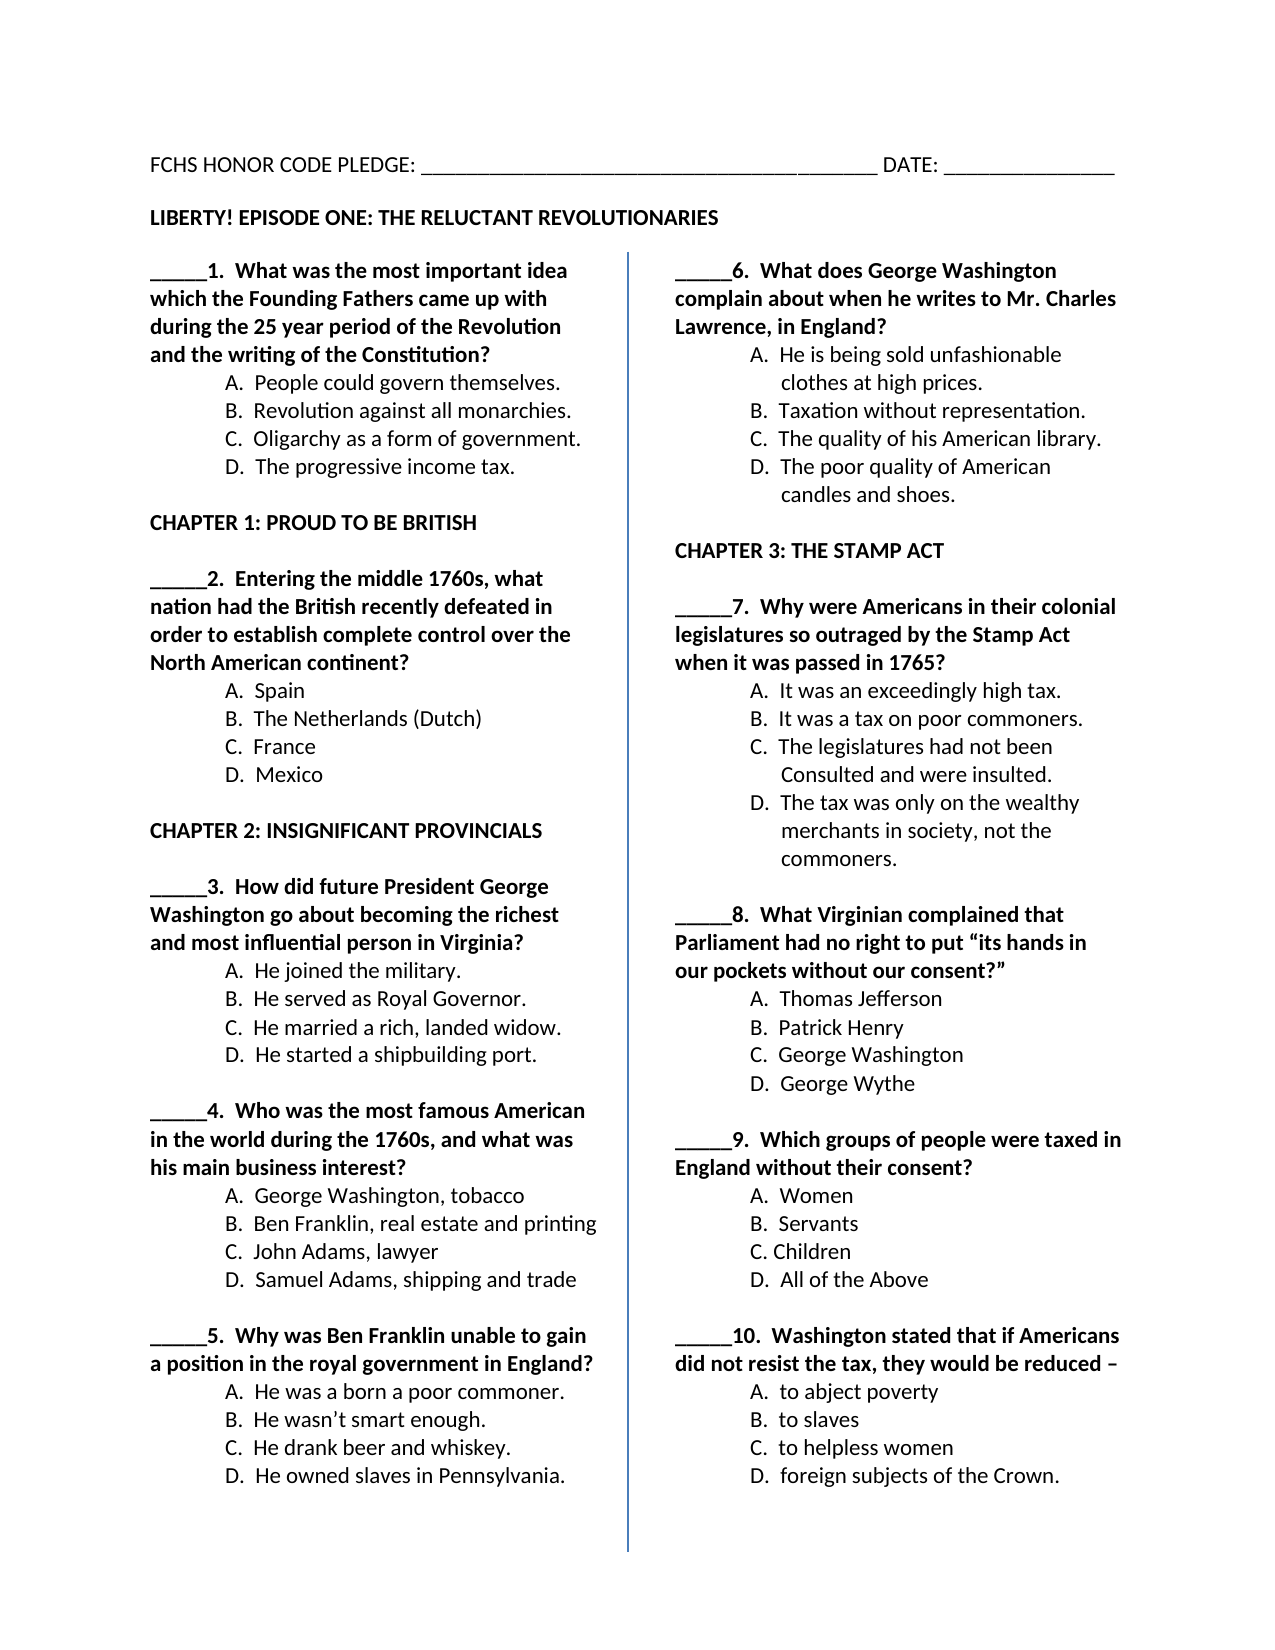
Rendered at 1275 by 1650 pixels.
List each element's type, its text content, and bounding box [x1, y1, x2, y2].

text _____9. Which groups of people were taxed in England without their consent? [675, 1125, 1125, 1181]
text A. He joined the military. [150, 957, 600, 984]
text A. Spain [150, 676, 600, 704]
text candles and shoes. [675, 480, 1125, 508]
text Consulted and were insulted. [675, 760, 1125, 788]
text C. Oligarchy as a form of government. [150, 424, 600, 452]
text clothes at high prices. [675, 368, 1125, 396]
text A. Women [675, 1181, 1125, 1209]
text D. foreign subjects of the Crown. [675, 1461, 1125, 1489]
text C. France [150, 732, 600, 760]
text commoners. [675, 844, 1125, 872]
text A. He was a born a poor commoner. [150, 1377, 600, 1405]
text C. He married a rich, landed widow. [150, 1013, 600, 1041]
text B. He wasn’t smart enough. [150, 1405, 600, 1433]
text D. Samuel Adams, shipping and trade [150, 1265, 600, 1293]
text _____8. What Virginian complained that Parliament had no right to put “its hands in our pockets without our consent?” [675, 901, 1125, 984]
text D. The progressive income tax. [150, 452, 600, 480]
text B. It was a tax on poor commoners. [675, 704, 1125, 732]
text FCHS HONOR CODE PLEDGE: ________________________________________ DATE: _______________ [150, 150, 1125, 178]
text C. George Washington [675, 1041, 1125, 1069]
text _____10. Washington stated that if Americans did not resist the tax, they would be reduced – [675, 1321, 1125, 1377]
text CHAPTER 2: INSIGNIFICANT PROVINCIALS [150, 816, 600, 844]
text B. Revolution against all monarchies. [150, 396, 600, 424]
text _____4. Who was the most famous American in the world during the 1760s, and what was his main business interest? [150, 1097, 600, 1181]
text A. Thomas Jefferson [675, 984, 1125, 1013]
text D. The poor quality of American [675, 452, 1125, 480]
text A. People could govern themselves. [150, 368, 600, 396]
text C. The quality of his American library. [675, 424, 1125, 452]
text C. John Adams, lawyer [150, 1237, 600, 1265]
text D. George Wythe [675, 1069, 1125, 1097]
text B. Taxation without representation. [675, 396, 1125, 424]
text _____7. Why were Americans in their colonial legislatures so outraged by the Stamp Act when it was passed in 1765? [675, 592, 1125, 676]
text A. He is being sold unfashionable [675, 340, 1125, 368]
text _____2. Entering the middle 1760s, what nation had the British recently defeated in order to establish complete control over the North American continent? [150, 564, 600, 676]
text B. to slaves [675, 1405, 1125, 1433]
text D. All of the Above [675, 1265, 1125, 1293]
text D. He started a shipbuilding port. [150, 1041, 600, 1069]
text C. to helpless women [675, 1433, 1125, 1461]
text CHAPTER 1: PROUD TO BE BRITISH [150, 508, 600, 536]
text _____6. What does George Washington complain about when he writes to Mr. Charles Lawrence, in England? [675, 256, 1125, 340]
text B. Ben Franklin, real estate and printing [150, 1209, 600, 1237]
text A. George Washington, tobacco [150, 1181, 600, 1209]
text B. Servants [675, 1209, 1125, 1237]
text _____1. What was the most important idea which the Founding Fathers came up with during the 25 year period of the Revolution and the writing of the Constitution? [150, 256, 600, 368]
text C. The legislatures had not been [675, 732, 1125, 760]
text D. The tax was only on the wealthy [675, 788, 1125, 816]
text _____5. Why was Ben Franklin unable to gain a position in the royal government in England? [150, 1321, 600, 1377]
text LIBERTY! EPISODE ONE: THE RELUCTANT REVOLUTIONARIES [150, 203, 1125, 231]
text A. to abject poverty [675, 1377, 1125, 1405]
text D. He owned slaves in Pennsylvania. [150, 1461, 600, 1489]
text A. It was an exceedingly high tax. [675, 676, 1125, 704]
text B. Patrick Henry [675, 1013, 1125, 1041]
text _____3. How did future President George Washington go about becoming the richest and most influential person in Virginia? [150, 872, 600, 957]
text C. Children [675, 1237, 1125, 1265]
text CHAPTER 3: THE STAMP ACT [675, 536, 1125, 564]
text D. Mexico [150, 760, 600, 788]
text C. He drank beer and whiskey. [150, 1433, 600, 1461]
text B. He served as Royal Governor. [150, 984, 600, 1013]
text B. The Netherlands (Dutch) [150, 704, 600, 732]
text merchants in society, not the [675, 816, 1125, 844]
